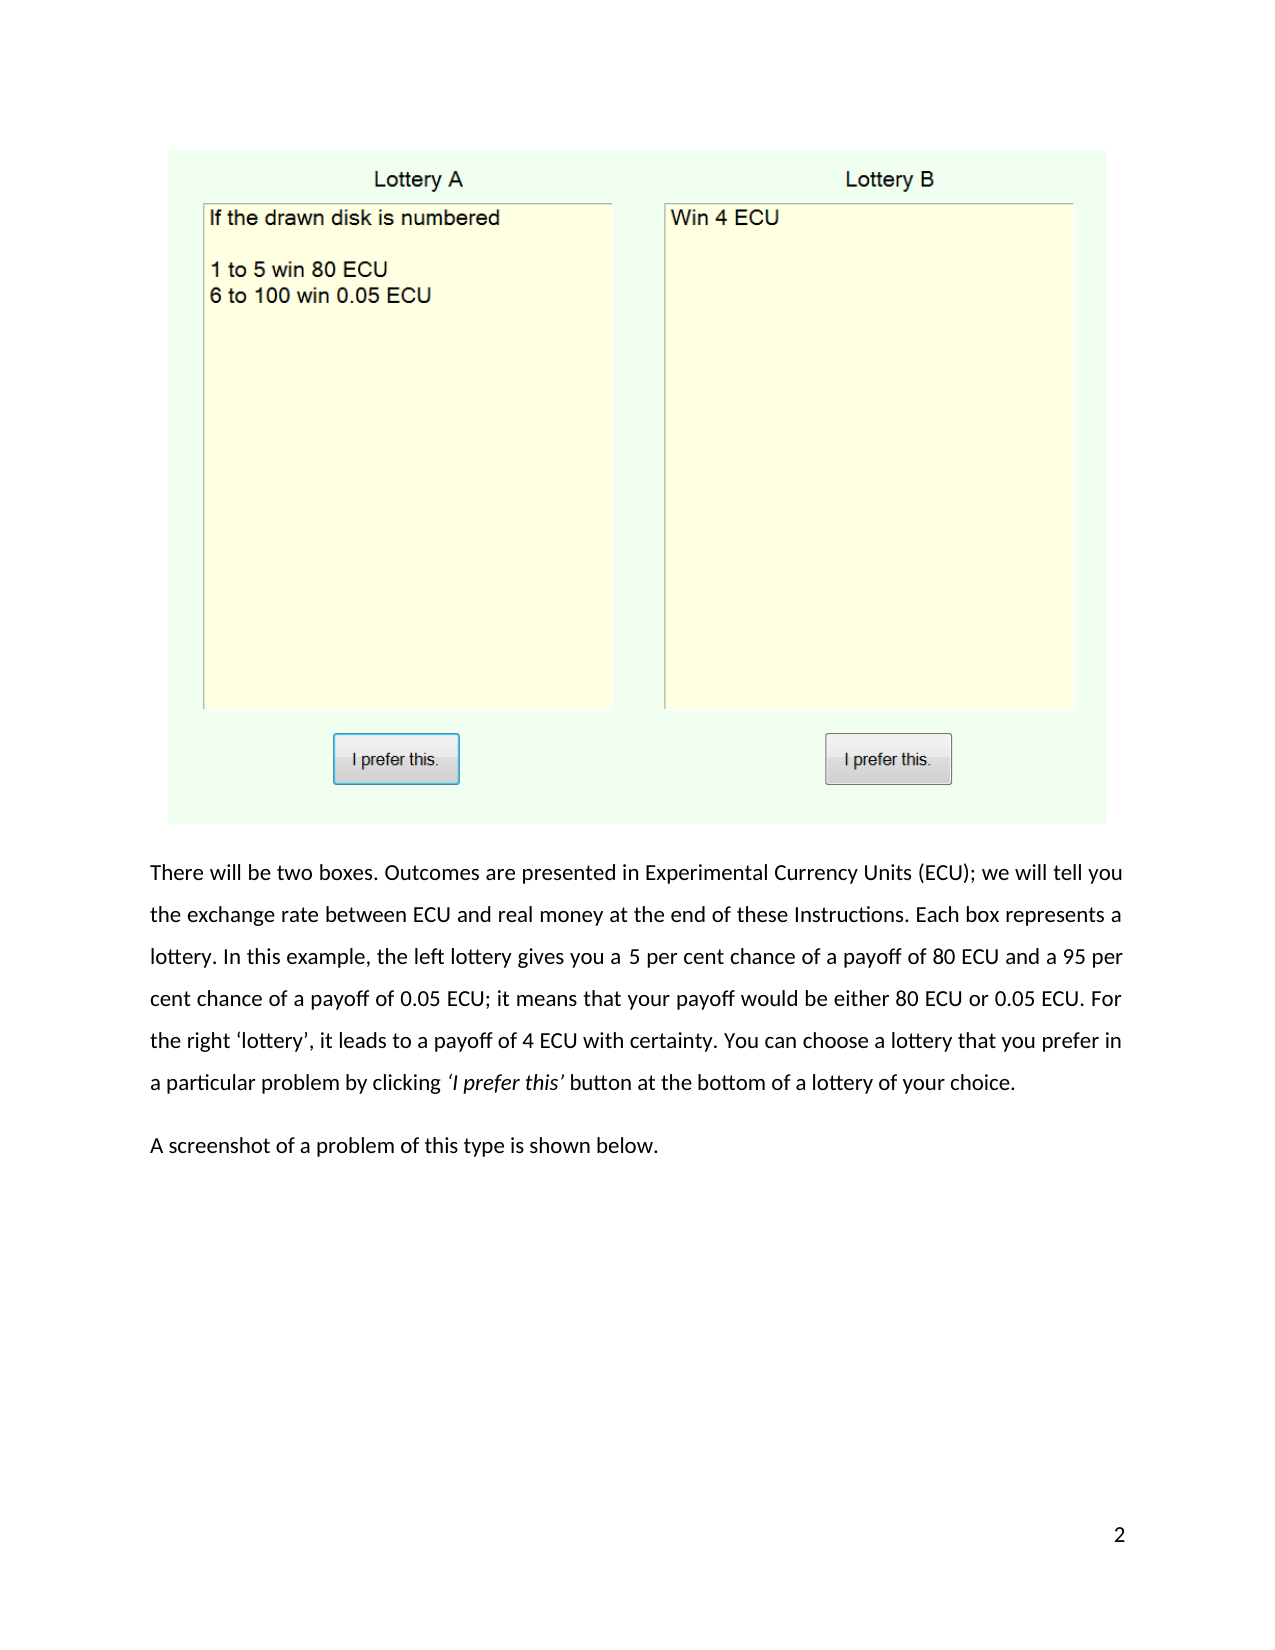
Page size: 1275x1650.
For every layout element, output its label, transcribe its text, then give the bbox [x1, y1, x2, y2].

text There will be two boxes. Outcomes are presented in Experimental Currency Units (ECU); we will tell you the exchange rate between ECU and real money at the end of these Instructions. Each box represents a lottery. In this example, the left lottery gives you a 5 per cent chance of a payoff of 80 ECU and a 95 per cent chance of a payoff of 0.05 ECU; it means that your payoff would be either 80 ECU or 0.05 ECU. For the right ‘lottery’, it leads to a payoff of 4 ECU with certainty. You can choose a lottery that you prefer in a particular problem by clicking ‘I prefer this’ button at the bottom of a lottery of your choice. [150, 858, 1125, 1096]
text A screenshot of a problem of this type is shown below. [150, 1131, 1125, 1159]
picture [168, 150, 1108, 824]
